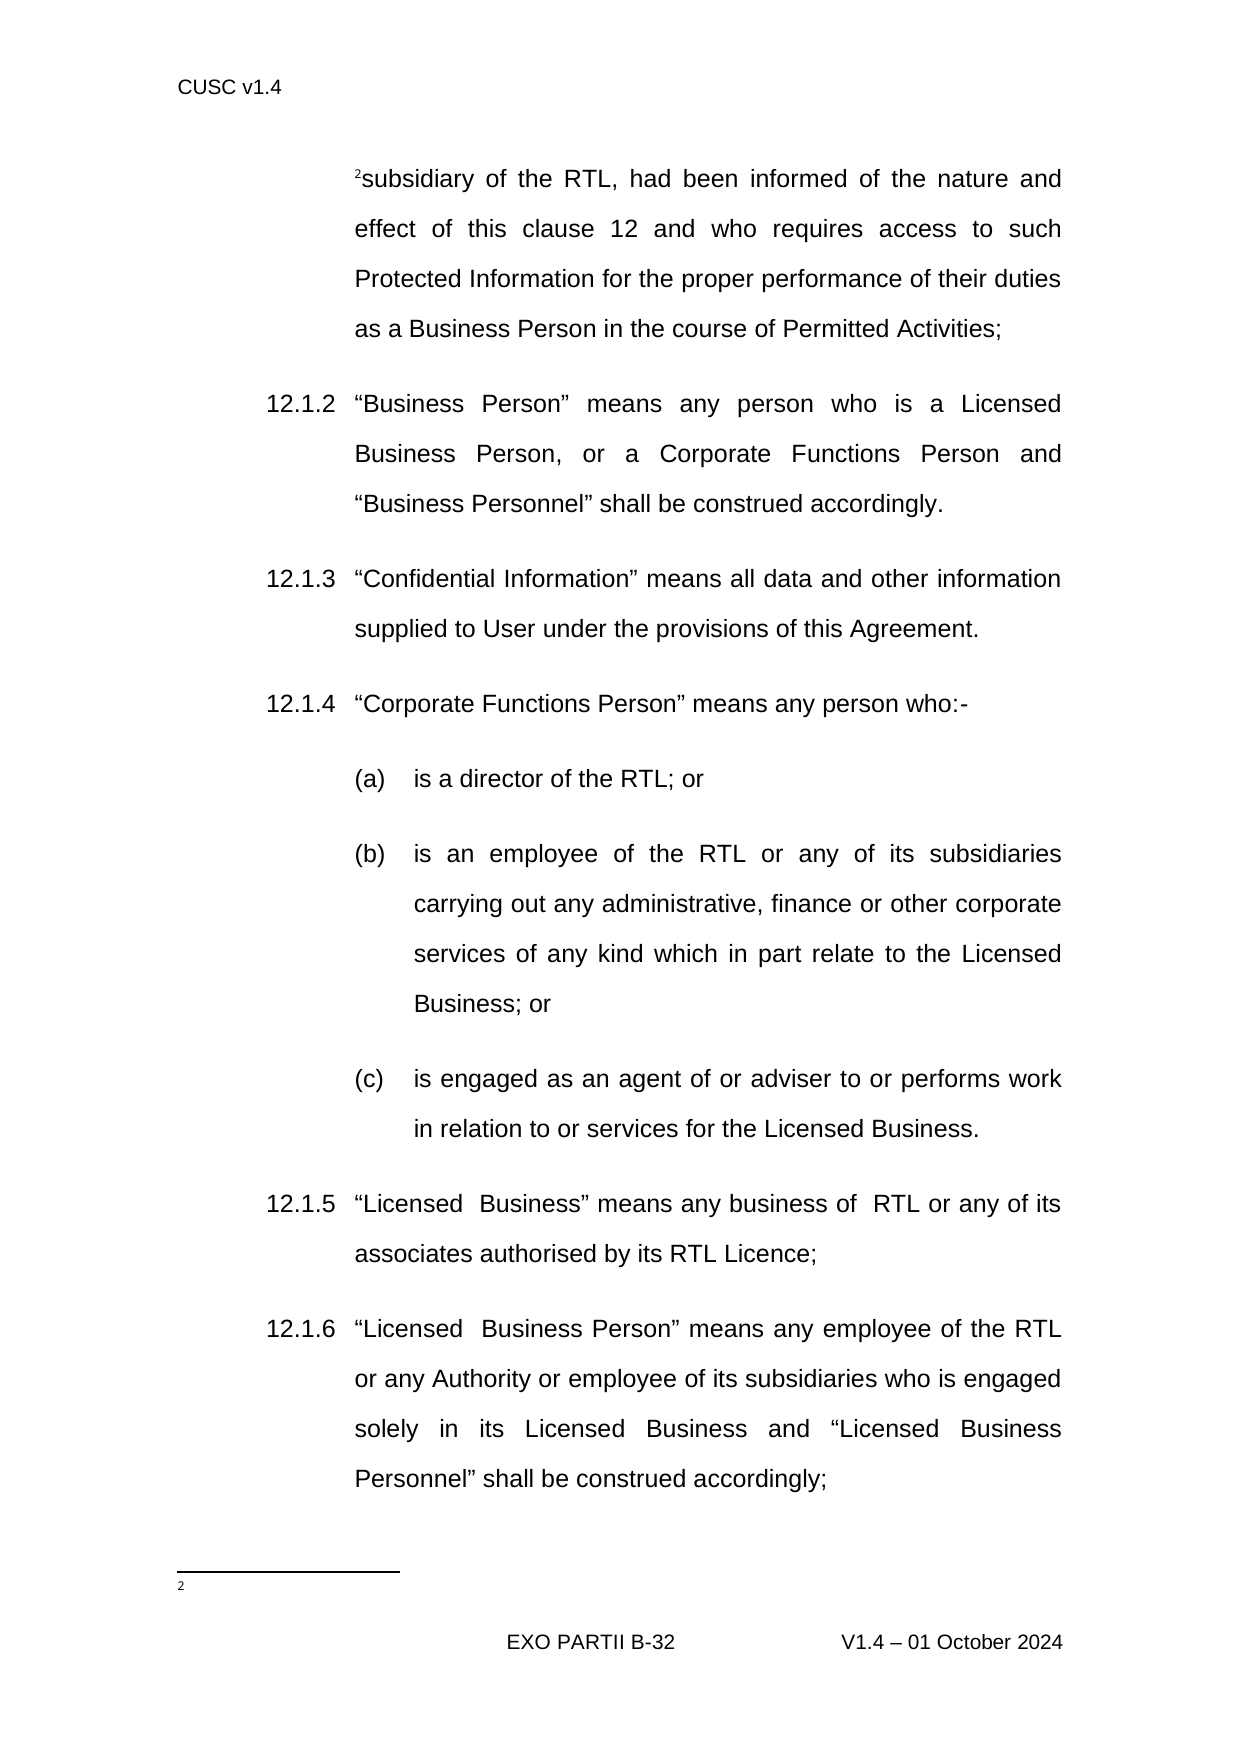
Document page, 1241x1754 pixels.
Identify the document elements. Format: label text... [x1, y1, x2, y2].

text 12.1.4 “Corporate Functions Person” means any person who:- [266, 673, 1063, 723]
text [266, 148, 1063, 348]
text 12.1.2 “Business Person” means any person who is a Licensed Business Person, or a Corporate Functions Person and “Business Personnel” shall be construed accordingly. [266, 373, 1063, 523]
text 12.1.6 “Licensed Business Person” means any employee of the RTL or any Authority or employee of its subsidiaries who is engaged solely in its Licensed Business and “Licensed Business Personnel” shall be construed accordingly; [266, 1298, 1063, 1498]
text 12.1.5 “Licensed Business” means any business of RTL or any of its associates authorised by its RTL Licence; [266, 1173, 1063, 1273]
text (a) is a director of the RTL; or [354, 748, 1063, 798]
text (b) is an employee of the RTL or any of its subsidiaries carrying out any administrative, finance or other corporate services of any kind which in part relate to the Licensed Business; or [354, 823, 1063, 1023]
text 12.1.3 “Confidential Information” means all data and other information supplied to User under the provisions of this Agreement. [266, 548, 1063, 648]
text (c) is engaged as an agent of or adviser to or performs work in relation to or services for the Licensed Business. [354, 1048, 1063, 1148]
